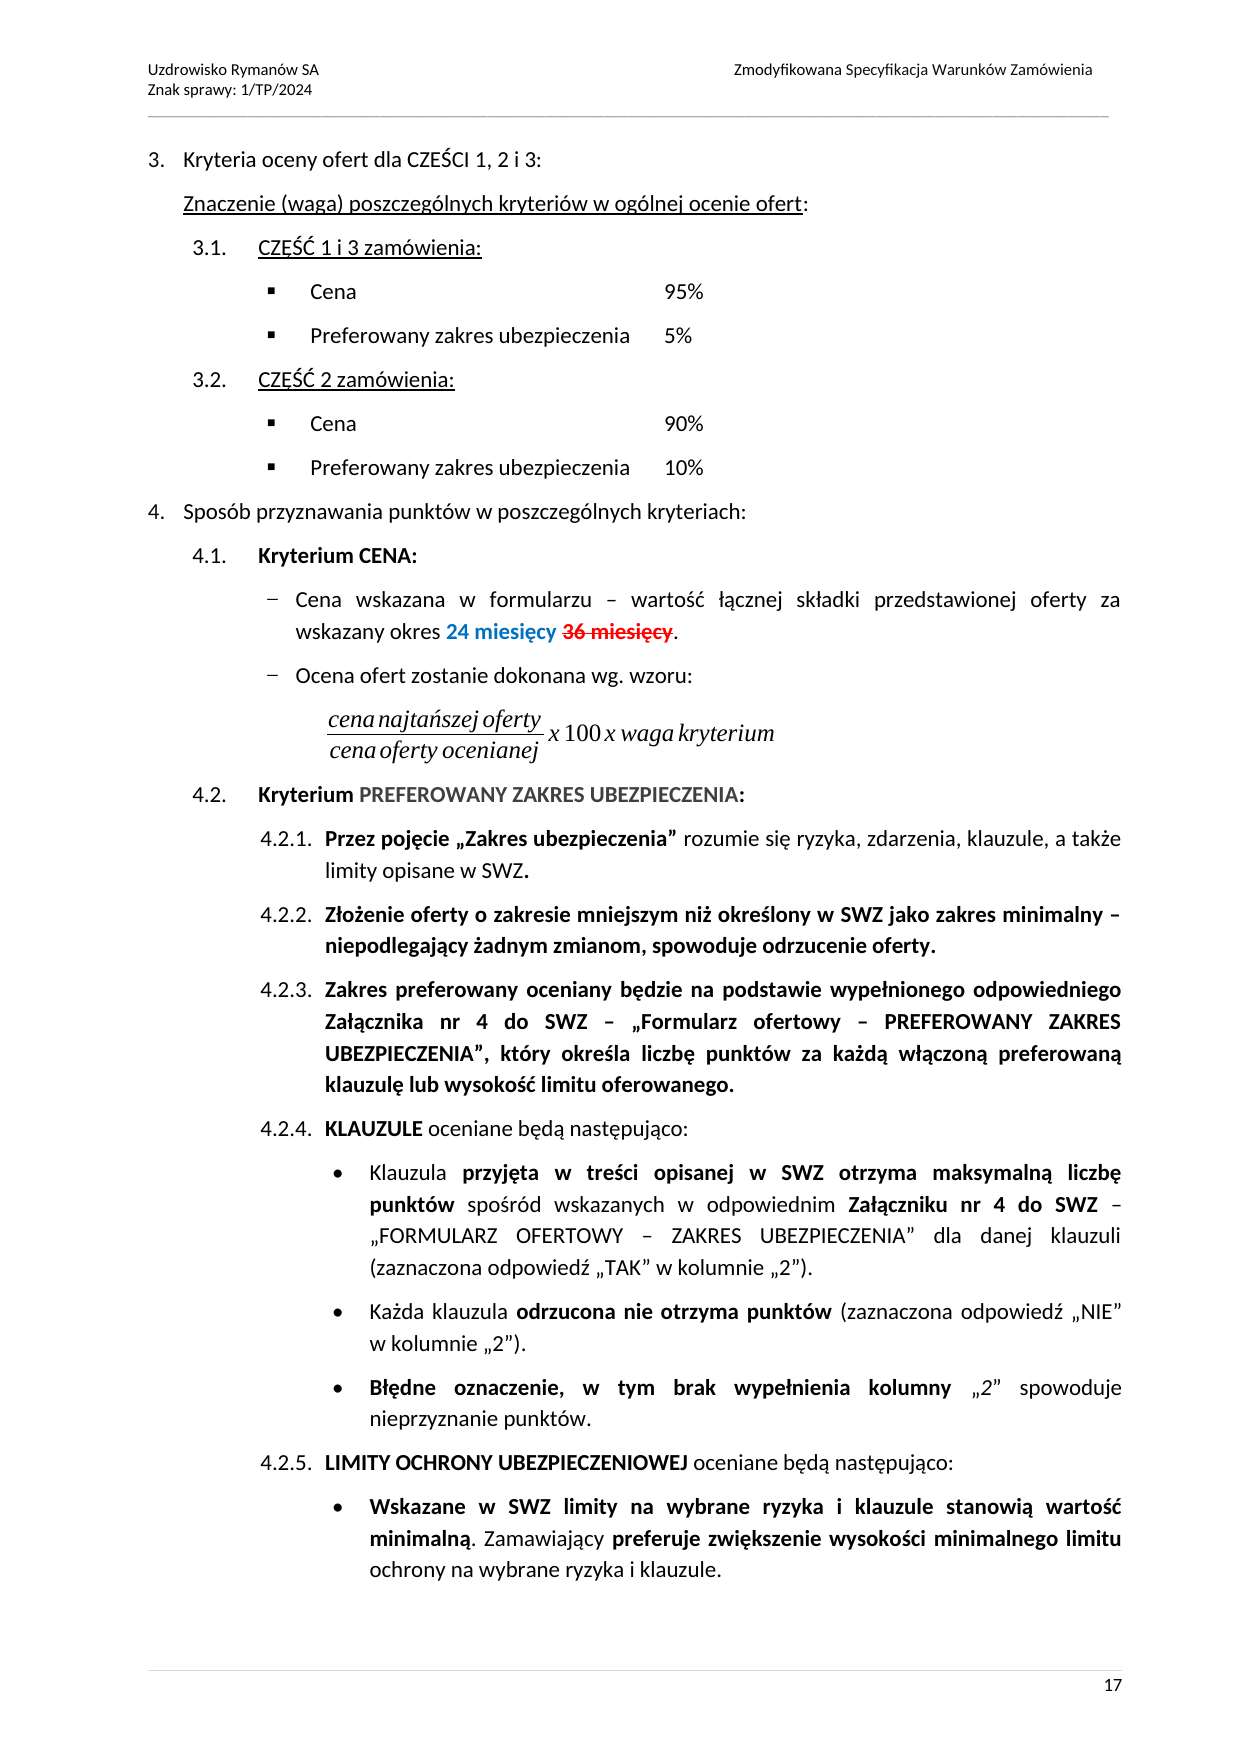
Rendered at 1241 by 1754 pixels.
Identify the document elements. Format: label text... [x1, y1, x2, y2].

list Preferowany zakres ubezpieczenia 10% [266, 453, 1122, 481]
list Każda klauzula odrzucona nie otrzyma punktów (zaznaczona odpowiedź „NIE” w kolumnie „2”). [332, 1297, 1122, 1357]
list Klauzula przyjęta w treści opisanej w SWZ otrzyma maksymalną liczbę punktów spośród wskazanych w odpowiednim Załączniku nr 4 do SWZ – „FORMULARZ OFERTOWY – ZAKRES UBEZPIECZENIA” dla danej klauzuli (zaznaczona odpowiedź „TAK” w kolumnie „2”). [332, 1158, 1122, 1281]
list KLAUZULE oceniane będą następująco: [260, 1114, 1122, 1142]
list Zakres preferowany oceniany będzie na podstawie wypełnionego odpowiedniego Załącznika nr 4 do SWZ – „Formularz ofertowy – PREFEROWANY ZAKRES UBEZPIECZENIA”, który określa liczbę punktów za każdą włączoną preferowaną klauzulę lub wysokość limitu oferowanego. [260, 976, 1122, 1098]
list Błędne oznaczenie, w tym brak wypełnienia kolumny „2” spowoduje nieprzyznanie punktów. [332, 1373, 1122, 1432]
list LIMITY OCHRONY UBEZPIECZENIOWEJ oceniane będą następująco: [260, 1448, 1122, 1476]
list CZĘŚĆ 1 i 3 zamówienia: [192, 233, 1122, 261]
list Sposób przyznawania punktów w poszczególnych kryteriach: [148, 497, 1122, 526]
list Cena 90% [266, 409, 1122, 437]
list Preferowany zakres ubezpieczenia 5% [266, 321, 1122, 349]
list Kryteria oceny ofert dla CZEŚCI 1, 2 i 3: [148, 145, 1122, 173]
list Przez pojęcie „Zakres ubezpieczenia” rozumie się ryzyka, zdarzenia, klauzule, a także limity opisane w SWZ. [260, 824, 1122, 884]
list CZĘŚĆ 2 zamówienia: [192, 365, 1122, 393]
list Kryterium PREFEROWANY ZAKRES UBEZPIECZENIA: [192, 780, 1122, 808]
list Ocena ofert zostanie dokonana wg. wzoru: [266, 661, 1122, 689]
list Kryterium CENA: [192, 542, 1122, 569]
list Cena 95% [266, 277, 1122, 305]
list Złożenie oferty o zakresie mniejszym niż określony w SWZ jako zakres minimalny – niepodlegający żadnym zmianom, spowoduje odrzucenie oferty. [260, 900, 1122, 959]
list Wskazane w SWZ limity na wybrane ryzyka i klauzule stanowią wartość minimalną. Zamawiający preferuje zwiększenie wysokości minimalnego limitu ochrony na wybrane ryzyka i klauzule. [332, 1492, 1122, 1584]
list Znaczenie (waga) poszczególnych kryteriów w ogólnej ocenie ofert: [183, 189, 1122, 217]
list Cena wskazana w formularzu – wartość łącznej składki przedstawionej oferty za wskazany okres 24 miesięcy 36 miesięcy. [266, 586, 1122, 645]
